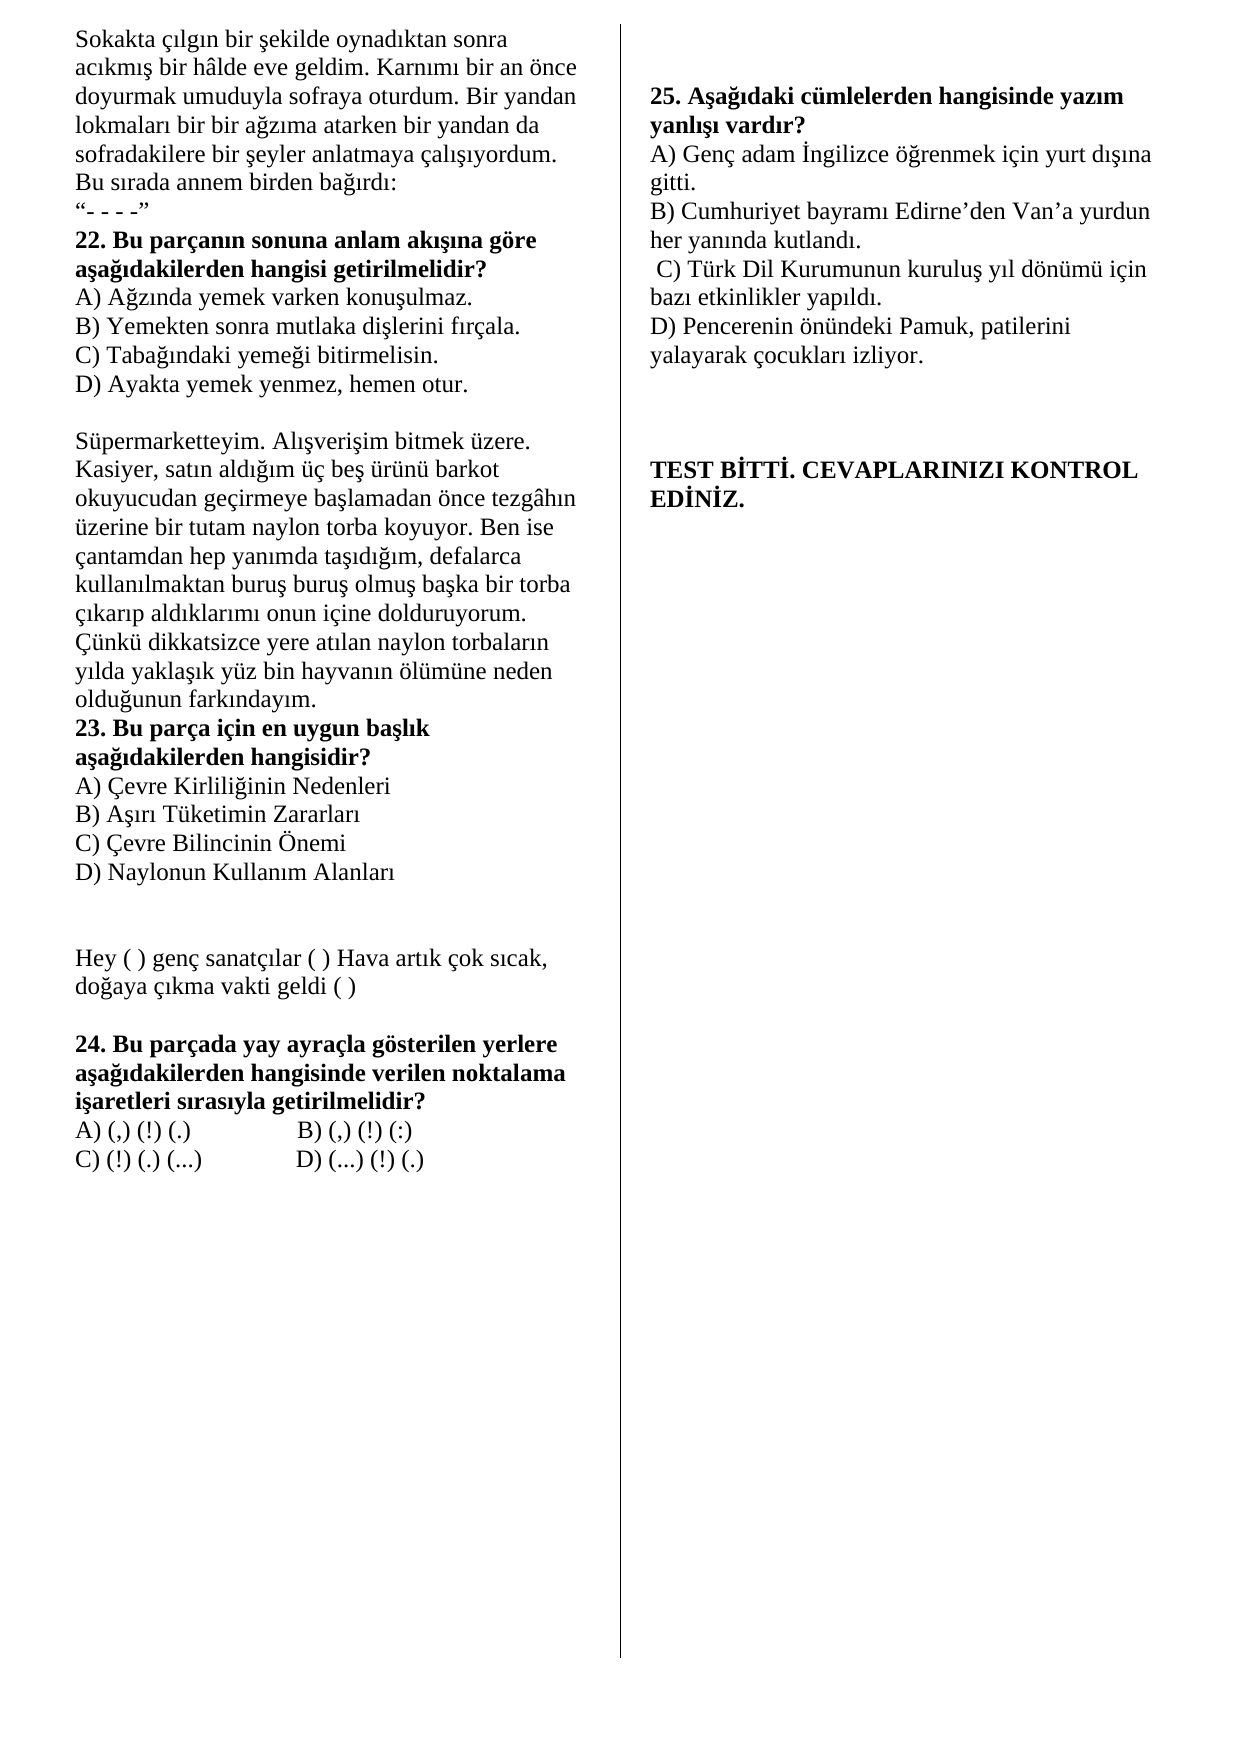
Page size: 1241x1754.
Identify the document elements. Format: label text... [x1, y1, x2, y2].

text B) Yemekten sonra mutlaka dişlerini fırçala. [75, 311, 590, 340]
text Sokakta çılgın bir şekilde oynadıktan sonra acıkmış bir hâlde eve geldim. Karnımı bir an önce doyurmak umuduyla sofraya oturdum. Bir yandan lokmaları bir bir ağzıma atarken bir yandan da sofradakilere bir şeyler anlatmaya çalışıyordum. Bu sırada annem birden bağırdı: [75, 24, 590, 196]
text C) Çevre Bilincinin Önemi [75, 828, 590, 857]
text A) Genç adam İngilizce öğrenmek için yurt dışına gitti. [650, 139, 1165, 196]
text 22. Bu parçanın sonuna anlam akışına göre aşağıdakilerden hangisi getirilmelidir? [75, 225, 590, 282]
text 25. Aşağıdaki cümlelerden hangisinde yazım yanlışı vardır? [650, 81, 1165, 139]
text “- - - -” [75, 196, 590, 225]
text C) Tabağındaki yemeği bitirmelisin. [75, 340, 590, 369]
text A) (,) (!) (.) B) (,) (!) (:) [75, 1115, 590, 1144]
text Süpermarketteyim. Alışverişim bitmek üzere. Kasiyer, satın aldığım üç beş ürünü barkot okuyucudan geçirmeye başlamadan önce tezgâhın üzerine bir tutam naylon torba koyuyor. Ben ise çantamdan hep yanımda taşıdığım, defalarca kullanılmaktan buruş buruş olmuş başka bir torba çıkarıp aldıklarımı onun içine dolduruyorum. Çünkü dikkatsizce yere atılan naylon torbaların yılda yaklaşık yüz bin hayvanın ölümüne neden olduğunun farkındayım. [75, 426, 590, 713]
text 24. Bu parçada yay ayraçla gösterilen yerlere aşağıdakilerden hangisinde verilen noktalama işaretleri sırasıyla getirilmelidir? [75, 1029, 590, 1115]
text A) Ağzında yemek varken konuşulmaz. [75, 282, 590, 311]
text TEST BİTTİ. CEVAPLARINIZI KONTROL EDİNİZ. [650, 455, 1165, 512]
text D) Naylonun Kullanım Alanları [75, 857, 590, 886]
text D) Pencerenin önündeki Pamuk, patilerini yalayarak çocukları izliyor. [650, 311, 1165, 369]
text B) Aşırı Tüketimin Zararları [75, 799, 590, 828]
text 23. Bu parça için en uygun başlık aşağıdakilerden hangisidir? [75, 713, 590, 771]
text B) Cumhuriyet bayramı Edirne’den Van’a yurdun her yanında kutlandı. [650, 196, 1165, 254]
text C) Türk Dil Kurumunun kuruluş yıl dönümü için bazı etkinlikler yapıldı. [650, 254, 1165, 311]
text C) (!) (.) (...) D) (...) (!) (.) [75, 1144, 590, 1173]
text Hey ( ) genç sanatçılar ( ) Hava artık çok sıcak, doğaya çıkma vakti geldi ( ) [75, 943, 590, 1000]
text A) Çevre Kirliliğinin Nedenleri [75, 771, 590, 799]
text D) Ayakta yemek yenmez, hemen otur. [75, 369, 590, 397]
